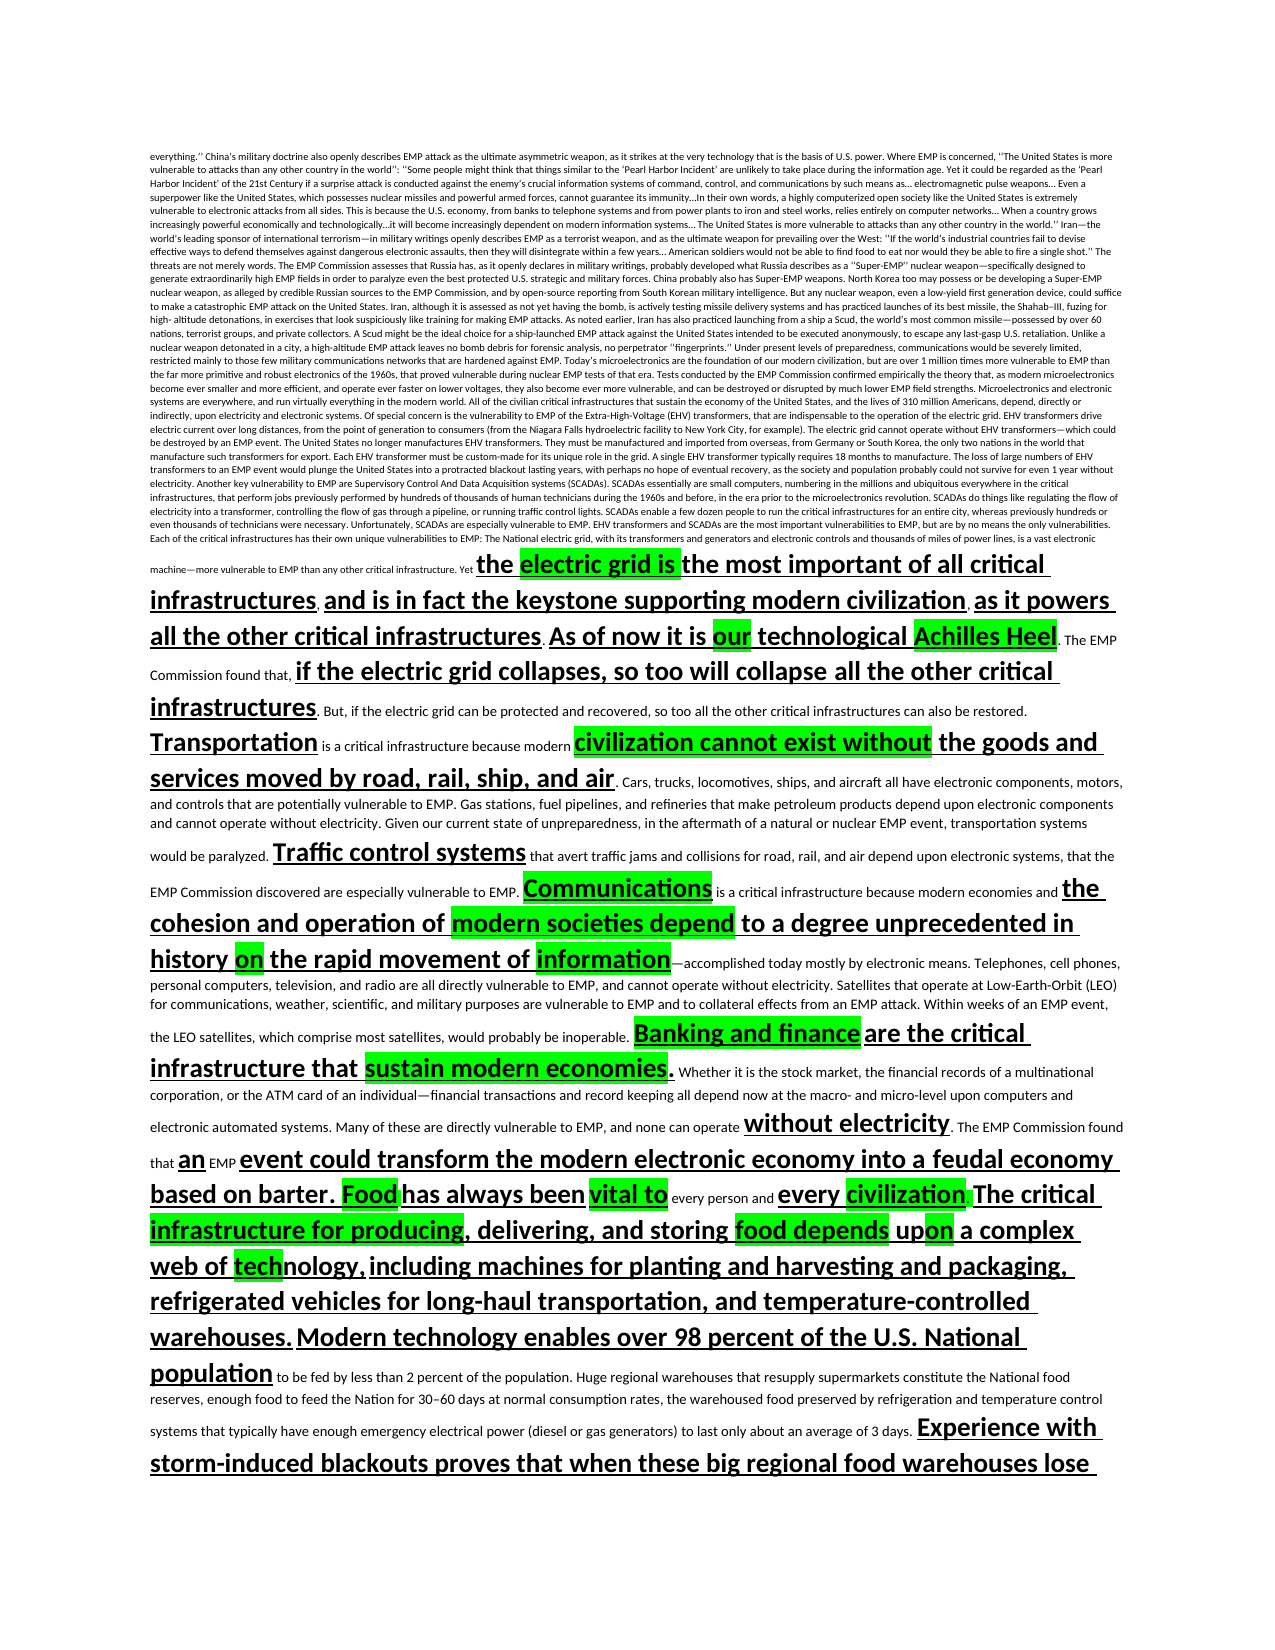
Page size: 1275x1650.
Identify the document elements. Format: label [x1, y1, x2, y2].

text [150, 150, 1125, 1479]
